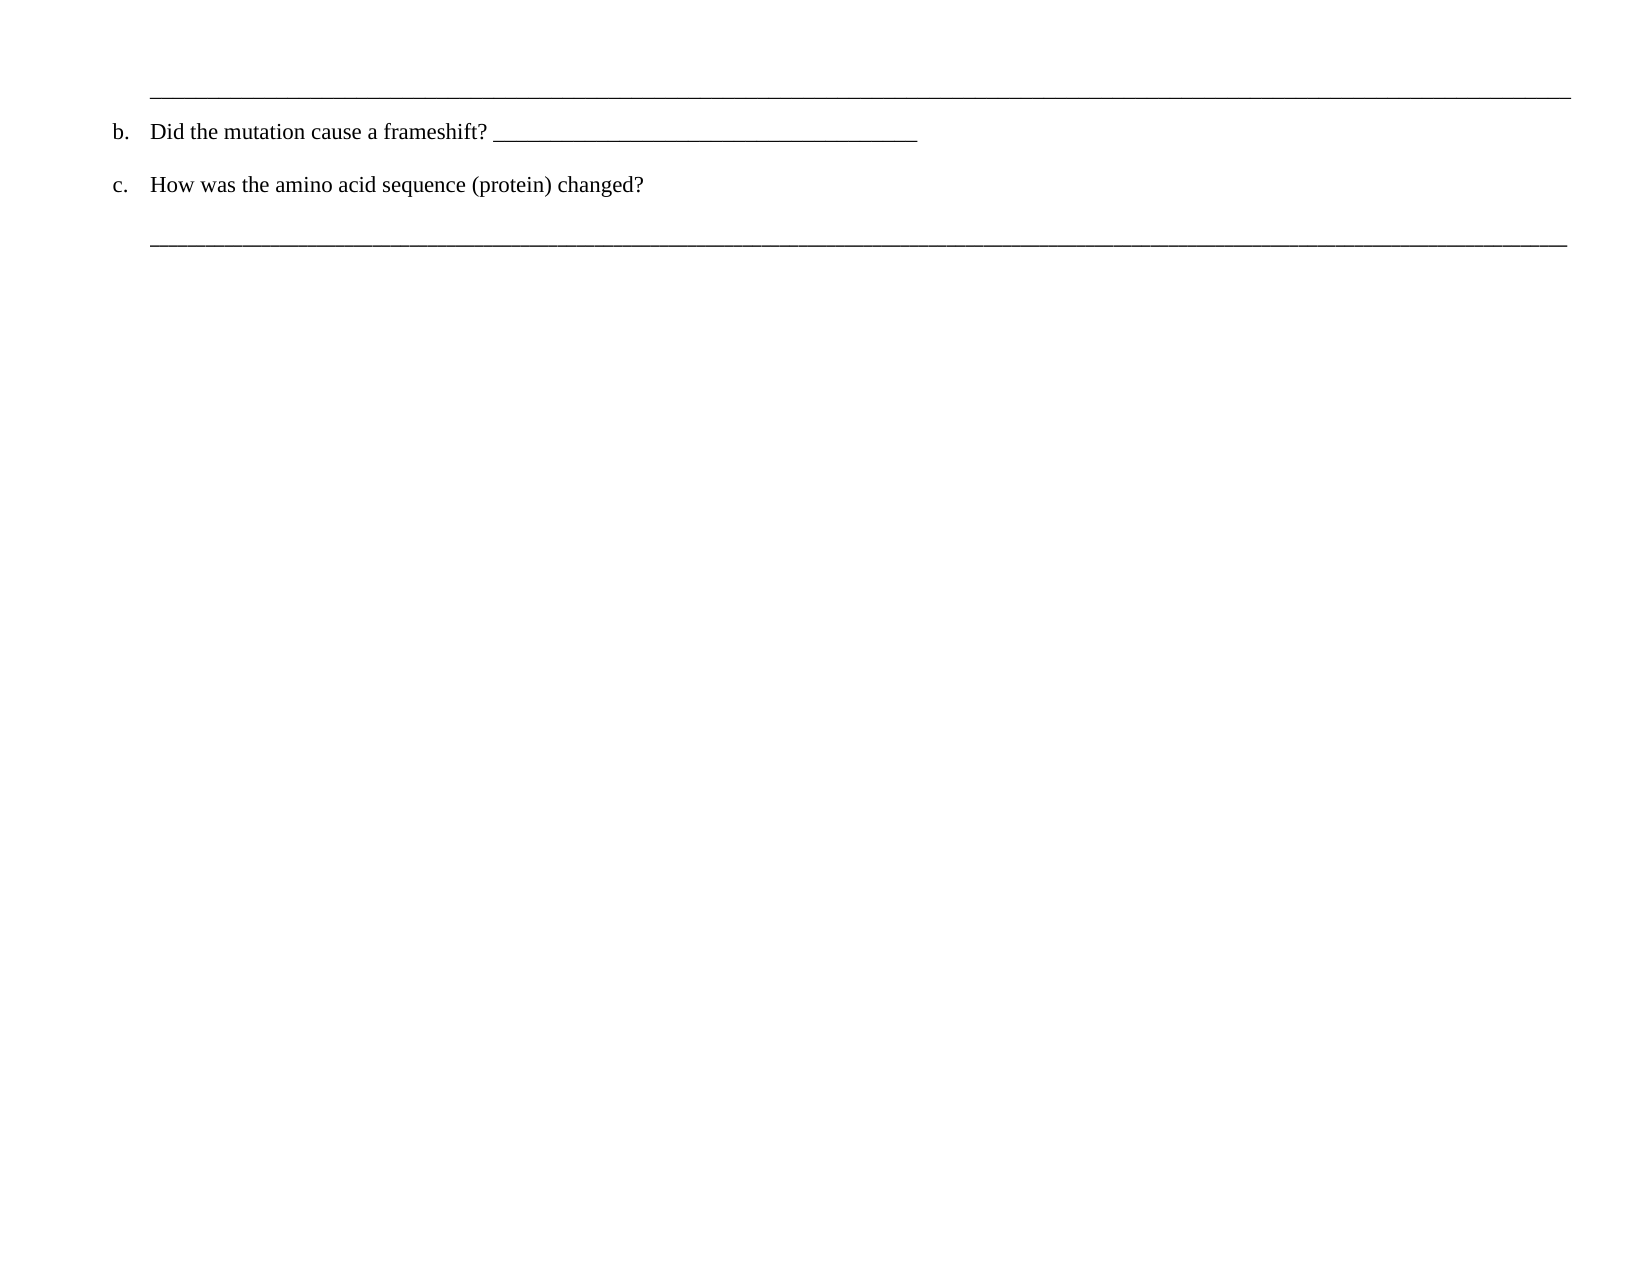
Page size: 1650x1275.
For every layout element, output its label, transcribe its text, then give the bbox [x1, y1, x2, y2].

text ____________________________________________________________________________________________________________________________ [150, 75, 1575, 101]
list Did the mutation cause a frameshift? _____________________________________ [112, 118, 1575, 144]
text _________________________________________________________________________________________________________________________________________________________ [150, 222, 1575, 294]
list How was the amino acid sequence (protein) changed? [112, 171, 1575, 197]
